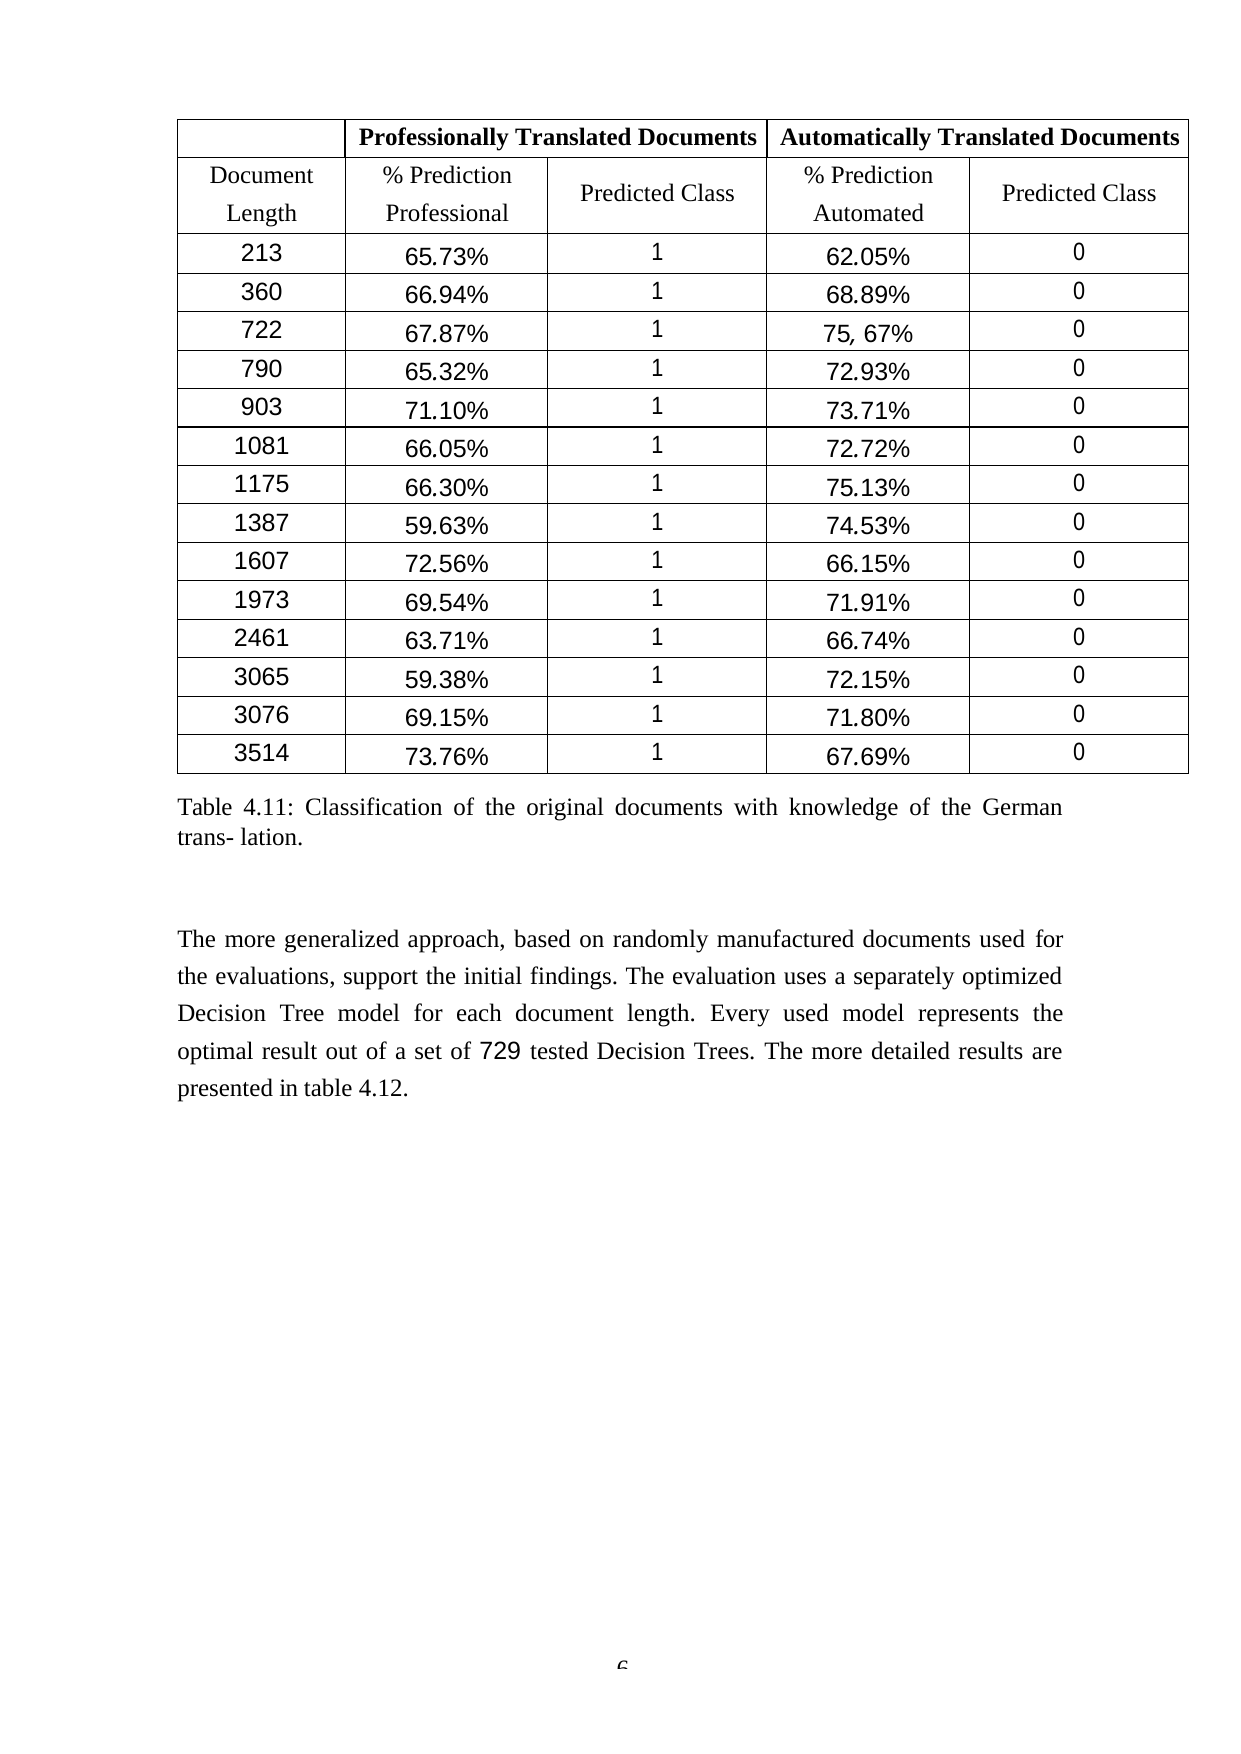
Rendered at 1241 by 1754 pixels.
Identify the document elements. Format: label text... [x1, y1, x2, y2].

table_cell 66.30% [346, 466, 547, 503]
table_cell 3076 [178, 697, 345, 734]
table_cell 72.72% [767, 428, 969, 465]
table_cell 72.93% [767, 351, 969, 388]
table_cell 66.05% [346, 428, 547, 465]
table_cell 71.10% [346, 389, 547, 426]
table_cell 1 [548, 697, 766, 734]
table_cell 903 [178, 389, 345, 426]
table_cell 68.89% [767, 274, 969, 311]
table_cell 63.71% [346, 620, 547, 657]
table_cell 73.71% [767, 389, 969, 426]
table_cell 0 [970, 543, 1188, 580]
table_cell 0 [970, 735, 1188, 772]
table_cell 67.69% [767, 735, 969, 772]
table_cell 790 [178, 351, 345, 388]
table_cell 1 [548, 428, 766, 465]
table_header Professionally Translated Documents [346, 120, 766, 157]
table_cell 213 [178, 234, 345, 273]
table_cell 71.80% [767, 697, 969, 734]
table_cell 1387 [178, 504, 345, 542]
table_cell Predicted Class [548, 158, 766, 233]
table_cell 1081 [178, 428, 345, 465]
table_cell 1 [548, 543, 766, 580]
text The more generalized approach, based on randomly manufactured documents used for the evaluations, support the initial findings. The evaluation uses a separately optimized Decision Tree model for each document length. Every used model represents the optimal result out of a set of 729 tested Decision Trees. The more detailed results are presented in table 4.12. [177, 924, 1063, 1102]
table_cell 3514 [178, 735, 345, 772]
table_cell 1 [548, 658, 766, 696]
table_cell 1 [548, 389, 766, 426]
table_cell 0 [970, 234, 1188, 273]
table_cell 1 [548, 234, 766, 273]
table_cell 72.15% [767, 658, 969, 696]
table_cell 59.63% [346, 504, 547, 542]
table_cell 67.87% [346, 312, 547, 349]
table_cell 65.73% [346, 234, 547, 273]
table_cell 0 [970, 697, 1188, 734]
text Table 4.11: Classification of the original documents with knowledge of the German trans- lation. [177, 792, 1063, 850]
table_cell 1973 [178, 581, 345, 619]
table_cell 0 [970, 351, 1188, 388]
table_cell 1 [548, 620, 766, 657]
table_cell 59.38% [346, 658, 547, 696]
table_cell 360 [178, 274, 345, 311]
table_cell % Prediction Professional [346, 158, 547, 233]
table_cell 0 [970, 504, 1188, 542]
table_cell 722 [178, 312, 345, 349]
table_cell 69.54% [346, 581, 547, 619]
table_header [178, 120, 344, 157]
table_cell 1 [548, 274, 766, 311]
table_cell 74.53% [767, 504, 969, 542]
table_cell 69.15% [346, 697, 547, 734]
table_cell 1 [548, 581, 766, 619]
table_cell 75.13% [767, 466, 969, 503]
table_cell 1 [548, 312, 766, 349]
table_cell 0 [970, 466, 1188, 503]
table_cell Document Length [178, 158, 345, 233]
table_cell 1 [548, 735, 766, 772]
table_cell 65.32% [346, 351, 547, 388]
table_cell 1 [548, 351, 766, 388]
table_cell 1 [548, 466, 766, 503]
table_cell 1 [548, 504, 766, 542]
table_cell 66.15% [767, 543, 969, 580]
table_cell 1607 [178, 543, 345, 580]
table_cell 66.74% [767, 620, 969, 657]
table_cell 72.56% [346, 543, 547, 580]
table_cell % Prediction Automated [767, 158, 969, 233]
table_cell 2461 [178, 620, 345, 657]
table_cell 0 [970, 312, 1188, 349]
table_cell 0 [970, 274, 1188, 311]
table_cell 75, 67% [767, 312, 969, 349]
table_cell 73.76% [346, 735, 547, 772]
table_cell 0 [970, 658, 1188, 696]
table_cell 1175 [178, 466, 345, 503]
table_cell Predicted Class [970, 158, 1188, 233]
table_cell 0 [970, 428, 1188, 465]
table_cell 3065 [178, 658, 345, 696]
table_cell 66.94% [346, 274, 547, 311]
table_cell 0 [970, 620, 1188, 657]
table_cell 0 [970, 389, 1188, 426]
table_cell 0 [970, 581, 1188, 619]
table_cell 62.05% [767, 234, 969, 273]
table_cell 71.91% [767, 581, 969, 619]
table_header Automatically Translated Documents [768, 120, 1188, 157]
